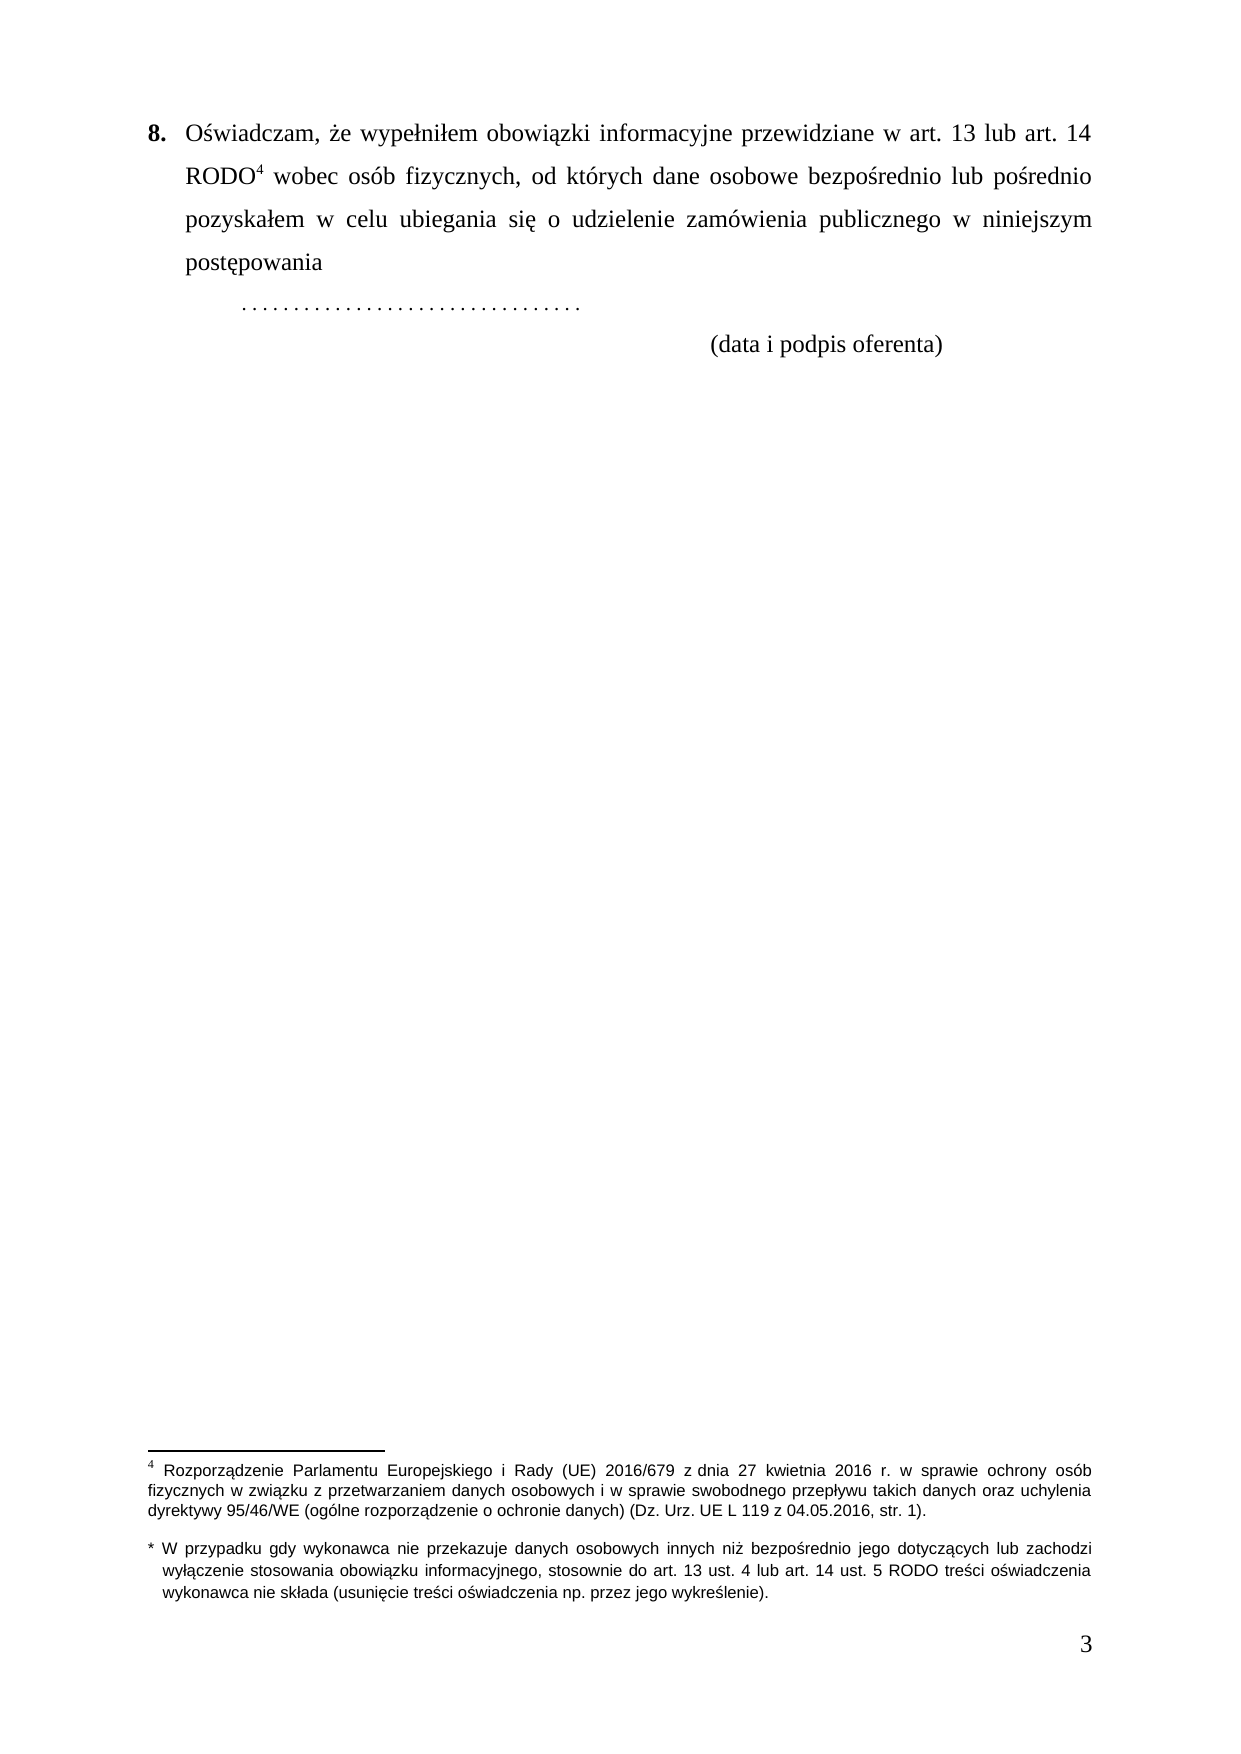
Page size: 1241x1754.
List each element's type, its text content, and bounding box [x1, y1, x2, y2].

list Oświadczam, że wypełniłem obowiązki informacyjne przewidziane w art. 13 lub art. 14 RODO wobec osób fizycznych, od których dane osobowe bezpośrednio lub pośrednio pozyskałem w celu ubiegania się o udzielenie zamówienia publicznego w niniejszym postępowania [148, 118, 1093, 276]
text . . . . . . . . . . . . . . . . . . . . . . . . . . . . . . . . . [185, 291, 1093, 315]
text (data i podpis oferenta) [179, 329, 1093, 358]
